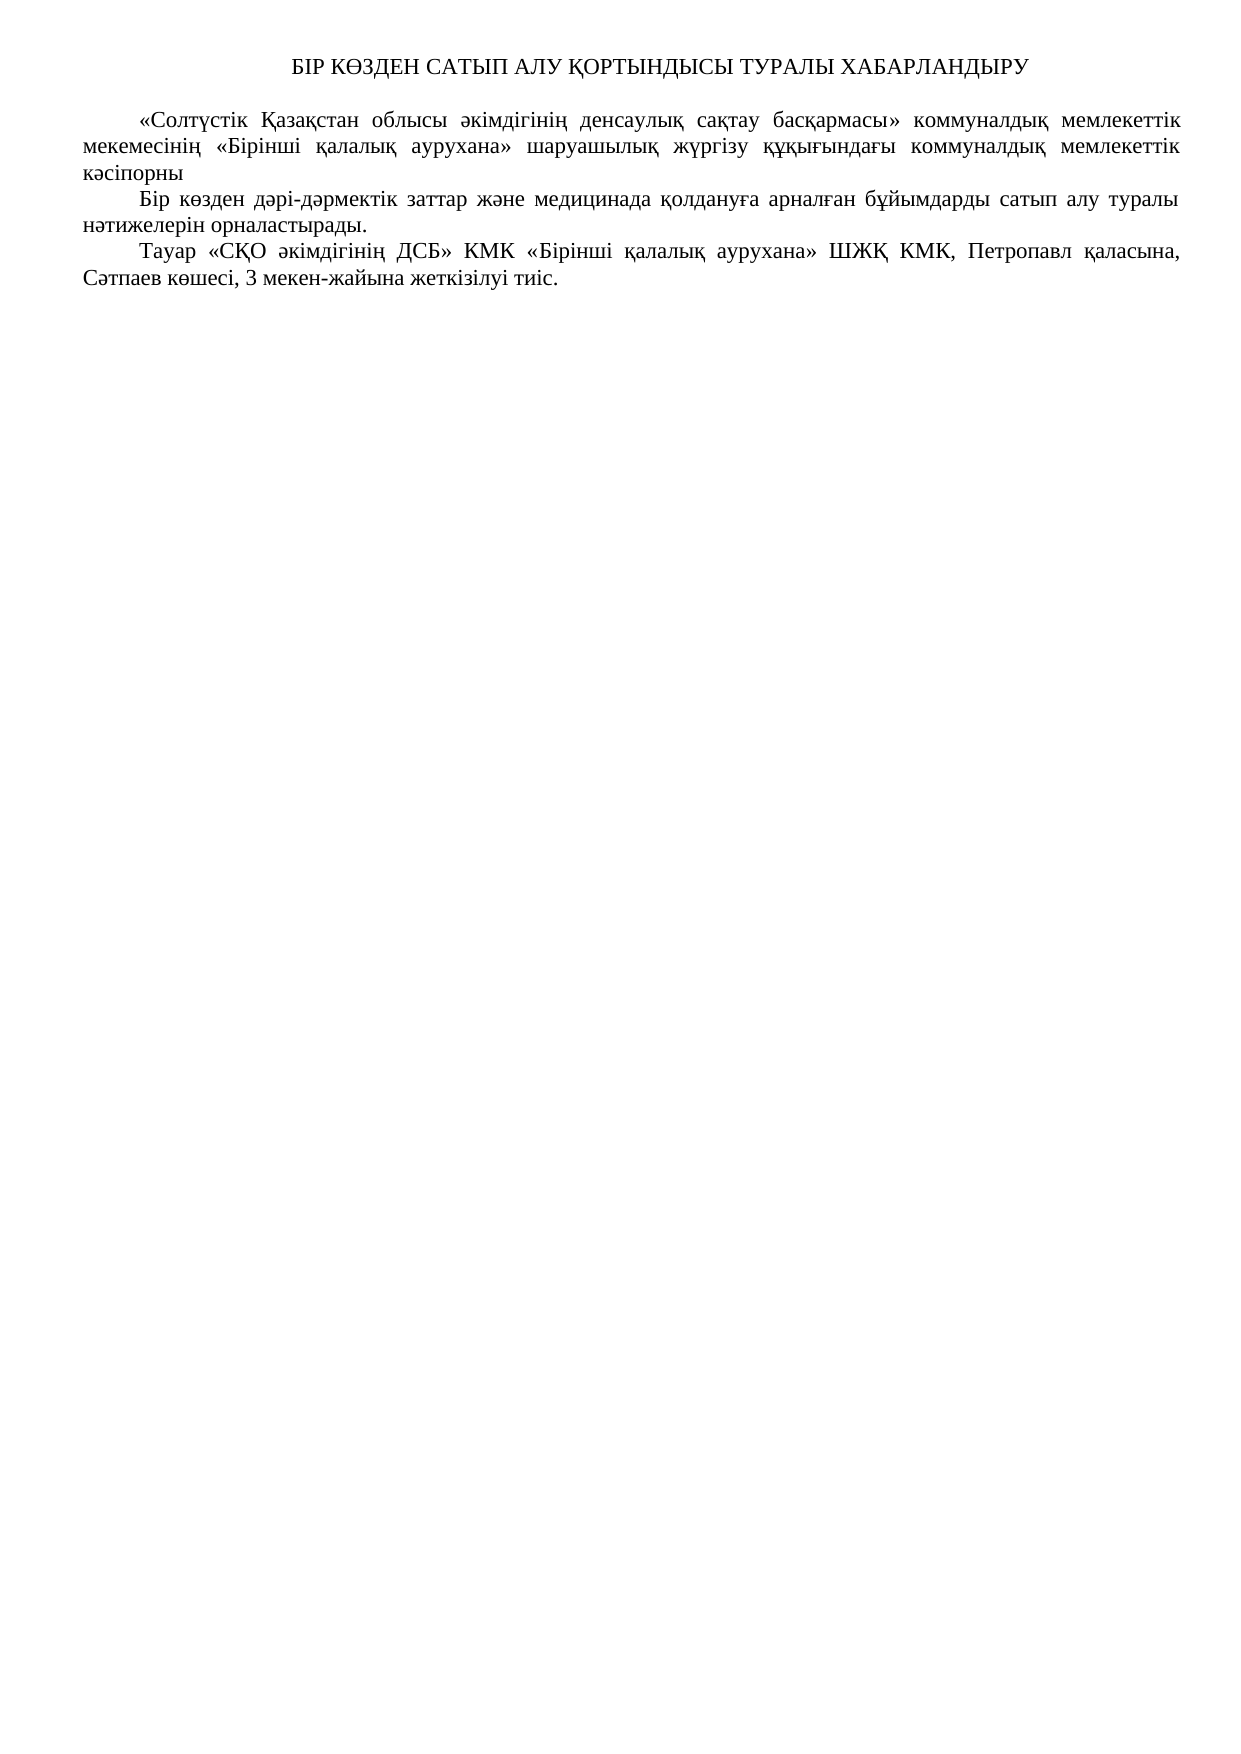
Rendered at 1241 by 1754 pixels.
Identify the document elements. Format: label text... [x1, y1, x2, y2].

text «Солтүстік Қазақстан облысы әкімдігінің денсаулық сақтау басқармасы» коммуналдық мемлекеттік мекемесінің «Бірінші қалалық аурухана» шаруашылық жүргізу құқығындағы коммуналдық мемлекеттік кәсіпорны [83, 106, 1181, 185]
text Бір көзден дәрі-дәрмектік заттар және медицинада қолдануға арналған бұйымдарды сатып алу туралы нәтижелерін орналастырады. [83, 185, 1181, 238]
text БІР КӨЗДЕН САТЫП АЛУ ҚОРТЫНДЫСЫ ТУРАЛЫ ХАБАРЛАНДЫРУ [83, 53, 1181, 79]
text Тауар «СҚО әкімдігінің ДСБ» КМК «Бірінші қалалық аурухана» ШЖҚ КМК, Петропавл қаласына, Сәтпаев көшесi, 3 мекен-жайына жеткізілуі тиіс. [83, 238, 1181, 290]
